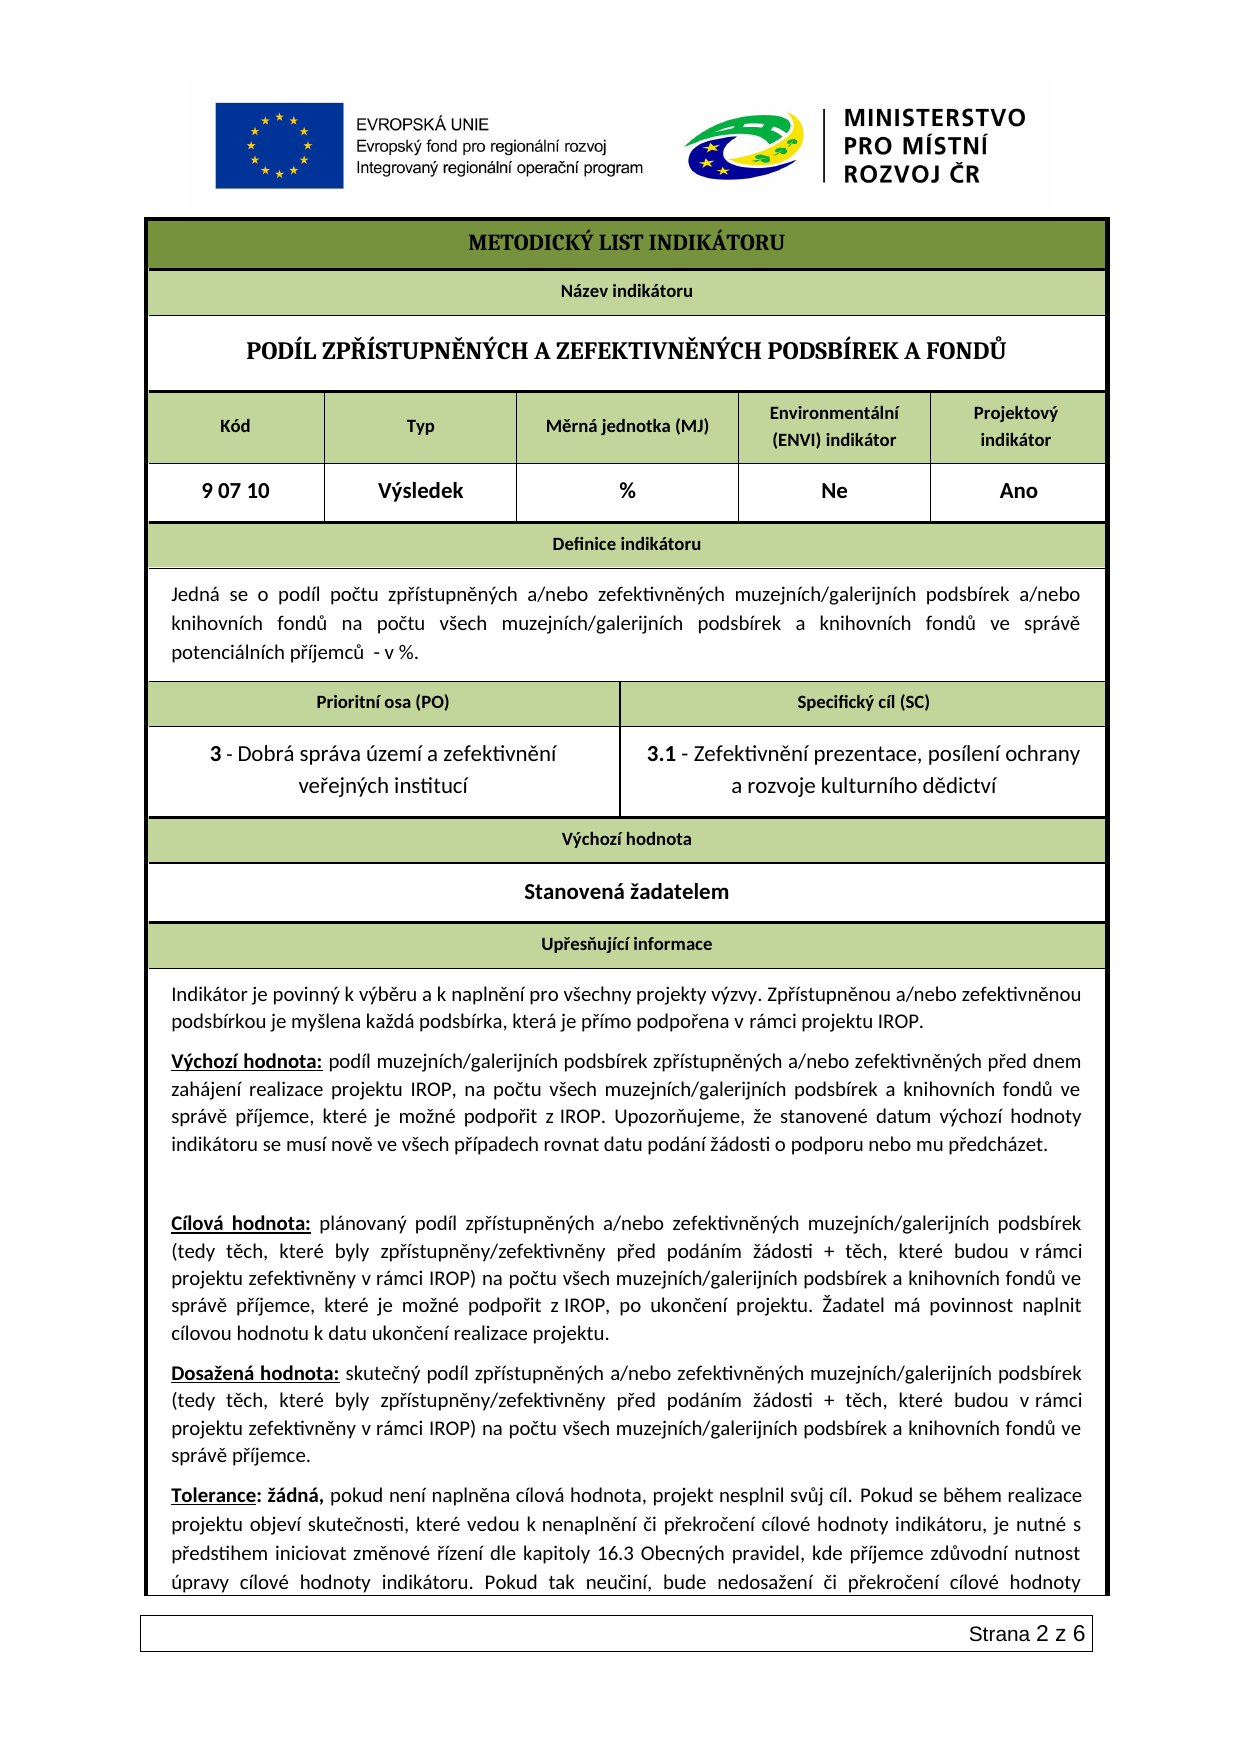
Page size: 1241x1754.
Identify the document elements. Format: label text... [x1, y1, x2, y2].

table_cell Výsledek [325, 464, 516, 521]
table_cell Projektový indikátor [931, 393, 1105, 463]
table_cell Environmentální (ENVI) indikátor [739, 393, 930, 463]
table_cell % [517, 464, 738, 521]
table_cell Typ [325, 393, 516, 463]
table_header METODICKÝ LIST INDIKÁTORU [148, 221, 1105, 268]
table_cell Stanovená žadatelem [148, 863, 1105, 921]
table_cell 3 - Dobrá správa území a zefektivnění veřejných institucí [148, 727, 619, 816]
table_cell Podíl zpřístupněných a zefektivněných podsbírek a fondů [148, 316, 1105, 390]
table_cell Definice indikátoru [148, 522, 1105, 567]
table_cell Ano [931, 464, 1105, 521]
table_cell Jedná se o podíl počtu zpřístupněných a/nebo zefektivněných muzejních/galerijních podsbírek a/nebo knihovních fondů na počtu všech muzejních/galerijních podsbírek a knihovních fondů ve správě potenciálních příjemců - v %. [148, 569, 1105, 681]
table_cell Název indikátoru [148, 269, 1105, 315]
table_cell 3.1 - Zefektivnění prezentace, posílení ochrany a rozvoje kulturního dědictví [621, 727, 1105, 816]
table_cell Výchozí hodnota [148, 817, 1105, 862]
table_cell Specifický cíl (SC) [621, 682, 1105, 726]
table_cell Kód [148, 391, 324, 463]
table_cell Prioritní osa (PO) [148, 682, 619, 726]
table_cell Upřesňující informace [148, 922, 1105, 968]
picture [187, 73, 1053, 217]
table_cell Ne [739, 464, 930, 521]
table_cell Měrná jednotka (MJ) [517, 393, 738, 463]
table_cell 9 07 10 [148, 464, 324, 521]
